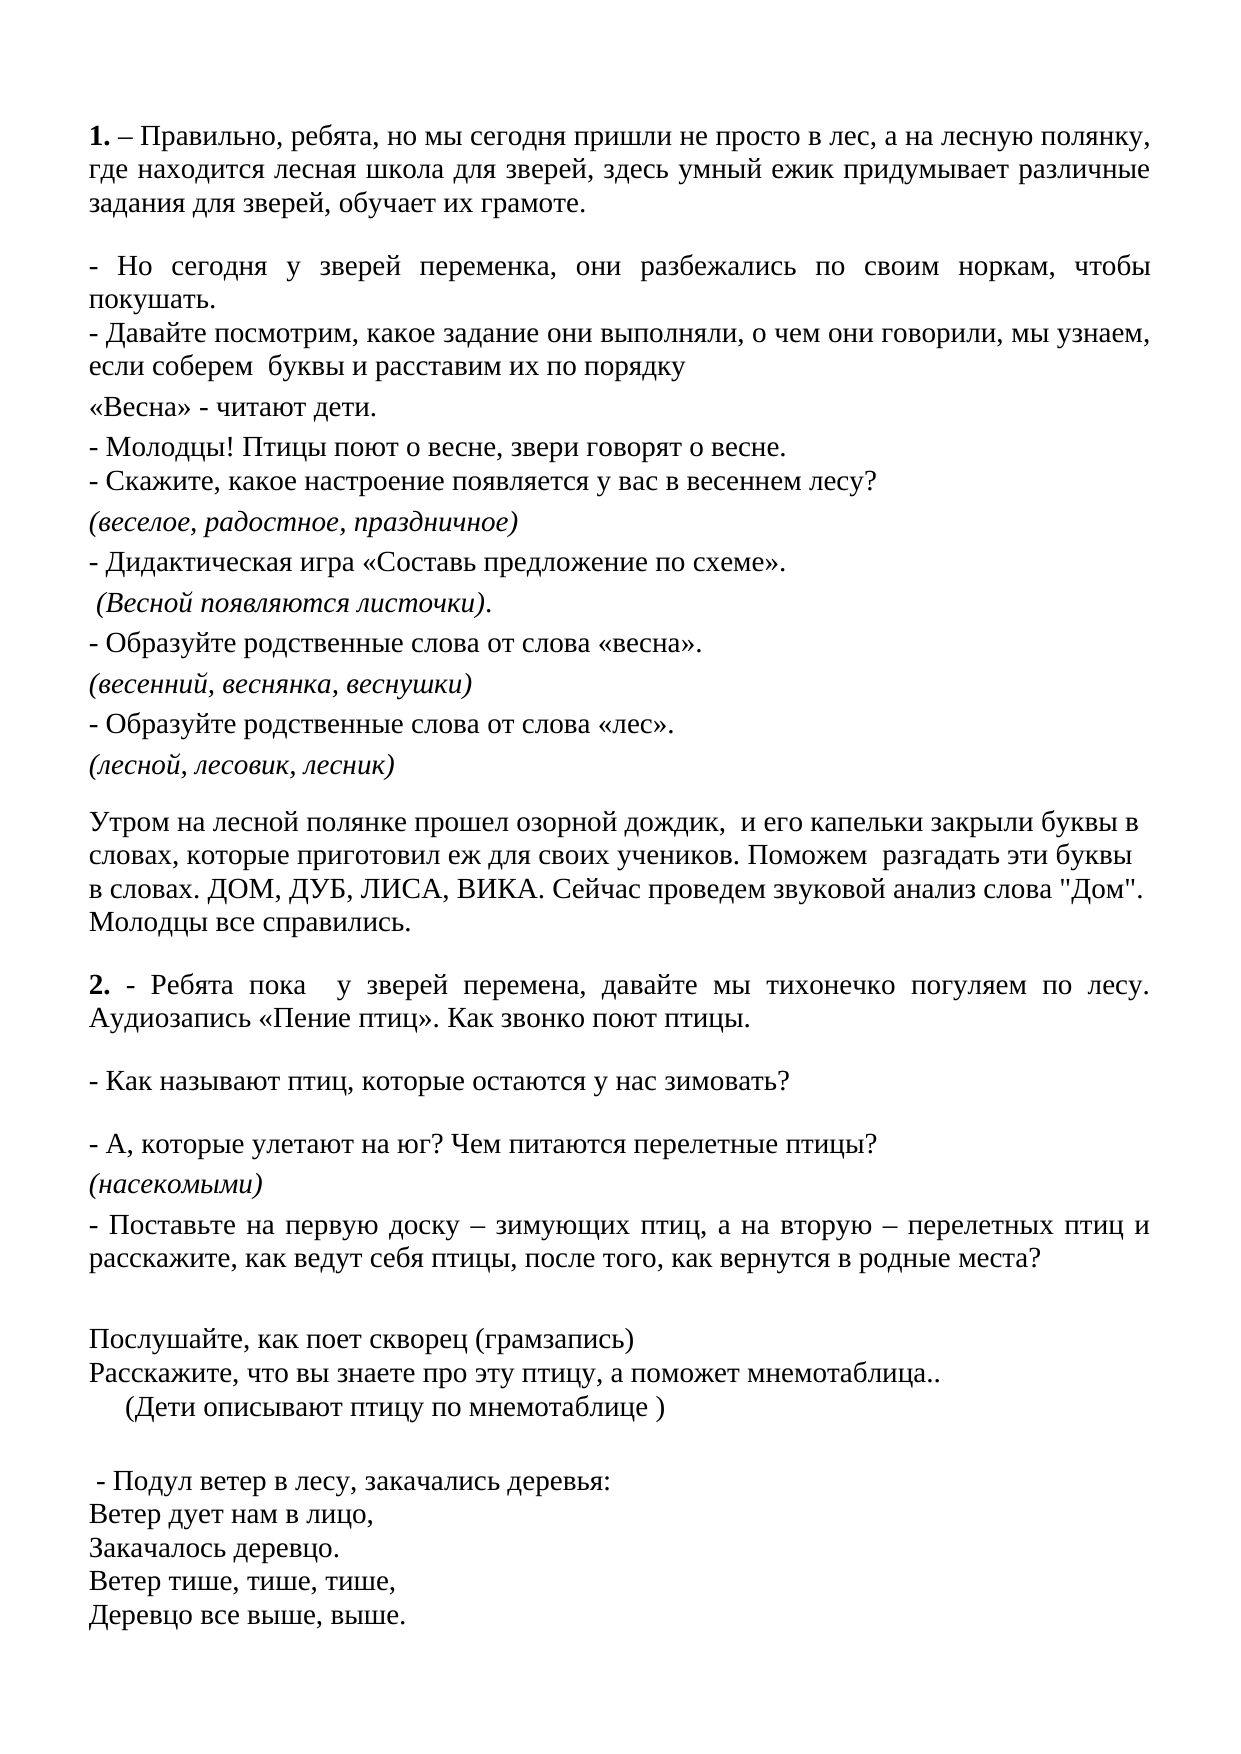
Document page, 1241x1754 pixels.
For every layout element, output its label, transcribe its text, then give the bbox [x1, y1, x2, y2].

text «Весна» - читают дети. [88, 389, 1152, 423]
text - Молодцы! Птицы поют о весне, звери говорят о весне. [88, 429, 1152, 463]
text - Скажите, какое настроение появляется у вас в весеннем лесу? [88, 463, 1152, 497]
text 1. – Правильно, ребята, но мы сегодня пришли не просто в лес, а на лесную полянку, где находится лесная школа для зверей, здесь умный ежик придумывает различные задания для зверей, обучает их грамоте. [88, 118, 1152, 219]
text - Образуйте родственные слова от слова «весна». [88, 625, 1152, 659]
text - Как называют птиц, которые остаются у нас зимовать? [88, 1063, 1152, 1097]
text 2. - Ребята пока у зверей перемена, давайте мы тихонечко погуляем по лесу. Аудиозапись «Пение птиц». Как звонко поют птицы. [88, 967, 1152, 1034]
text - Поставьте на первую доску – зимующих птиц, а на вторую – перелетных птиц и расскажите, как ведут себя птицы, после того, как вернутся в родные места? [88, 1207, 1152, 1274]
text - А, которые улетают на юг? Чем питаются перелетные птицы? [88, 1126, 1152, 1159]
text (лесной, лесовик, лесник) [88, 747, 1152, 780]
text Закачалось деревцо. [88, 1530, 1082, 1563]
text (Весной появляются листочки). [88, 585, 1152, 618]
text Деревцо все выше, выше. [88, 1597, 1082, 1631]
text - Образуйте родственные слова от слова «лес». [88, 706, 1152, 740]
text Ветер тише, тише, тише, [88, 1563, 1082, 1597]
text (насекомыми) [88, 1167, 1152, 1200]
text Ветер дует нам в лицо, [88, 1496, 1082, 1530]
text Послушайте, как поет скворец (грамзапись) Расскажите, что вы знаете про эту птицу, а поможет мнемотаблица.. (Дети описывают птицу по мнемотаблице ) [88, 1322, 1152, 1422]
text Утром на лесной полянке прошел озорной дождик, и его капельки закрыли буквы в словах, которые приготовил еж для своих учеников. Поможем разгадать эти буквы в словах. ДОМ, ДУБ, ЛИСА, ВИКА. Сейчас проведем звуковой анализ слова "Дом". Молодцы все справились. [88, 804, 1152, 938]
text - Но сегодня у зверей переменка, они разбежались по своим норкам, чтобы покушать. [88, 248, 1152, 315]
text (веселое, радостное, праздничное) [88, 504, 1152, 537]
text (весенний, веснянка, веснушки) [88, 666, 1152, 699]
text - Дидактическая игра «Составь предложение по схеме». [88, 544, 1152, 578]
text - Подул ветер в лесу, закачались деревья: [88, 1463, 1152, 1496]
text - Давайте посмотрим, какое задание они выполняли, о чем они говорили, мы узнаем, если соберем буквы и расставим их по порядку [88, 315, 1152, 382]
